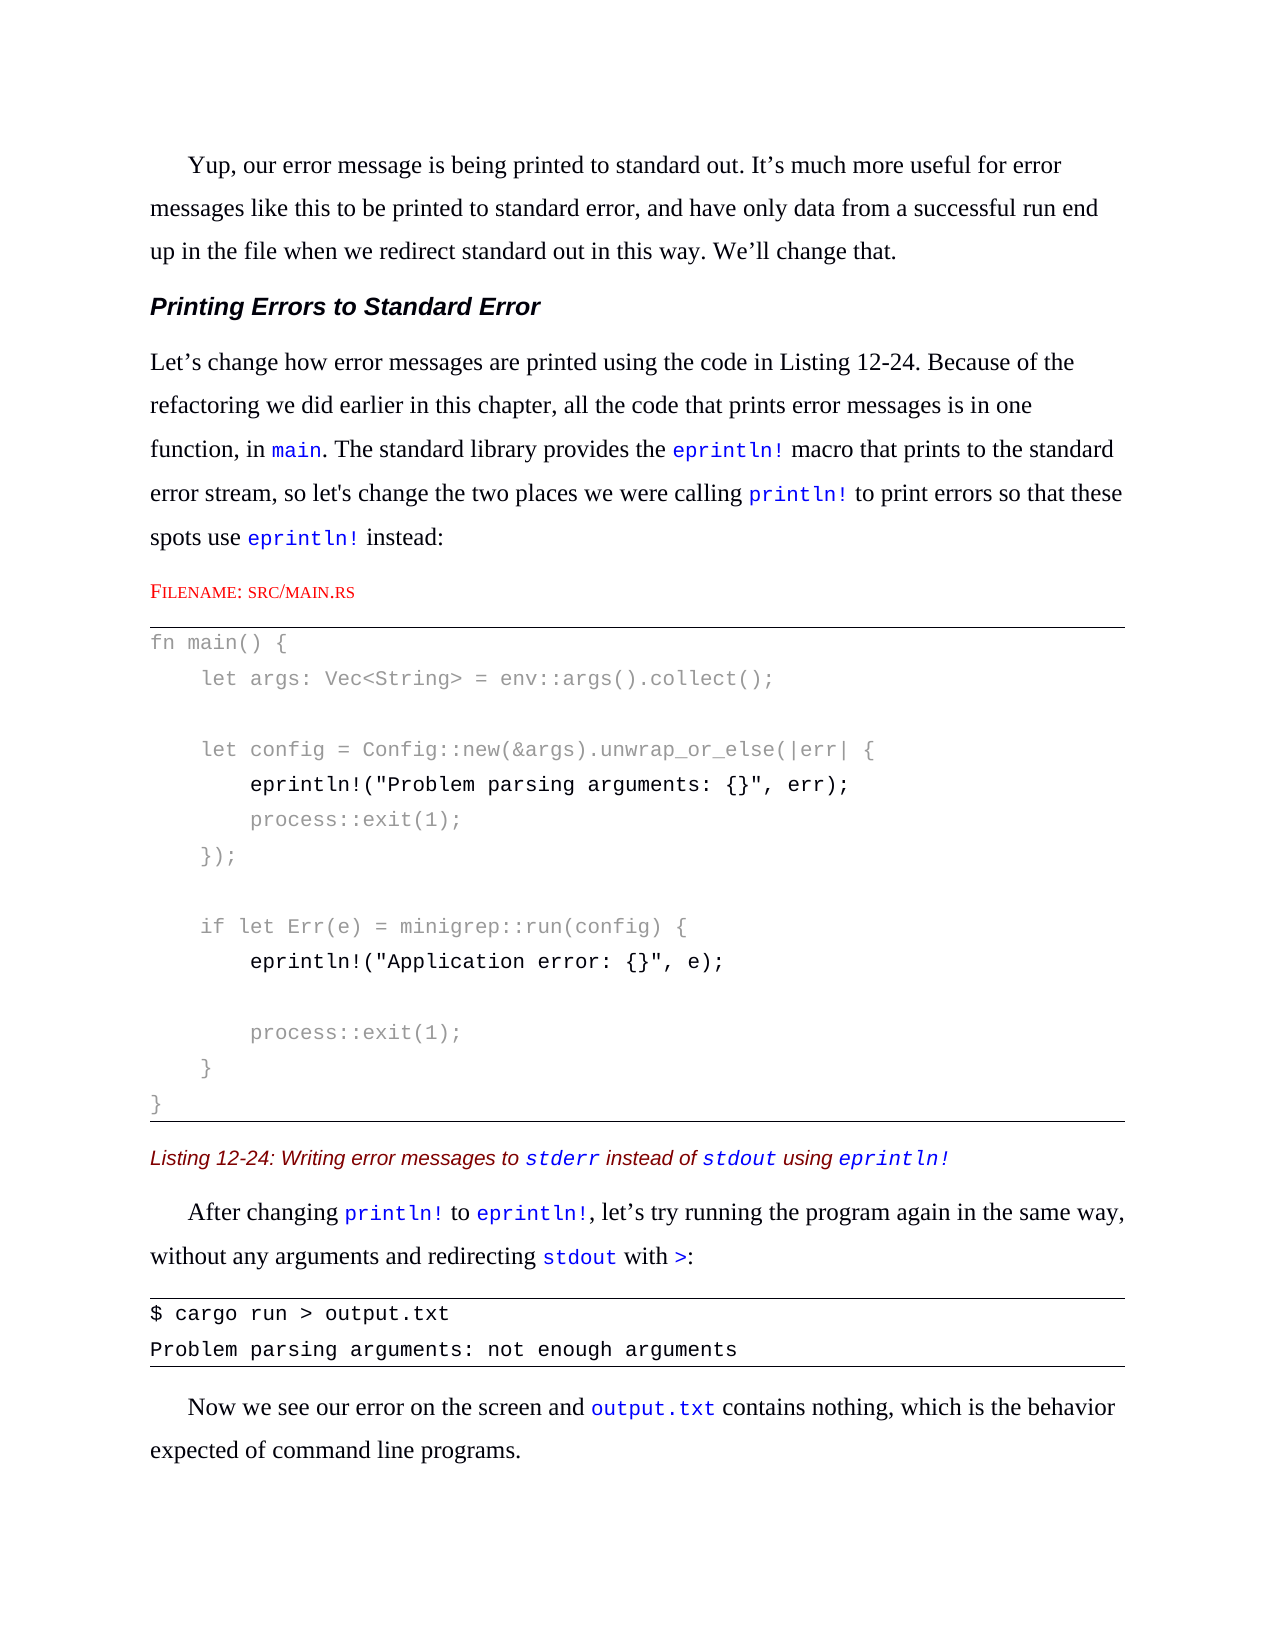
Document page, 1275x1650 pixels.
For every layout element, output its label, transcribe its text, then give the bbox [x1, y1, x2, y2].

text Filename: src/main.rs [150, 578, 1125, 603]
text Yup, our error message printed to standard out. It’s much more useful for error messages like this to be printed to standard error, and have data from a successful run end up in the file when we redirect standard out in this way. [150, 150, 1125, 265]
text $ cargo run > output.txt [150, 1299, 1125, 1327]
text Let’s change how error messages are printed in Listing 12-2. Because of the refactoring we did earlier in this chapter, all the code that prints error messages is in one , inmain: [150, 347, 1125, 551]
list Listing 12-2: Writing error messages tostderrinstead ofstdoutusing ln! [150, 1146, 1125, 1172]
text et’s try running the program again in the same way, without any arguments and redirectingstdoutwith>: [150, 1197, 1125, 1271]
text Now we see our error on the screen andoutput.txtcontains nothing, which is the behavior expected of command line programs. [150, 1392, 1125, 1464]
